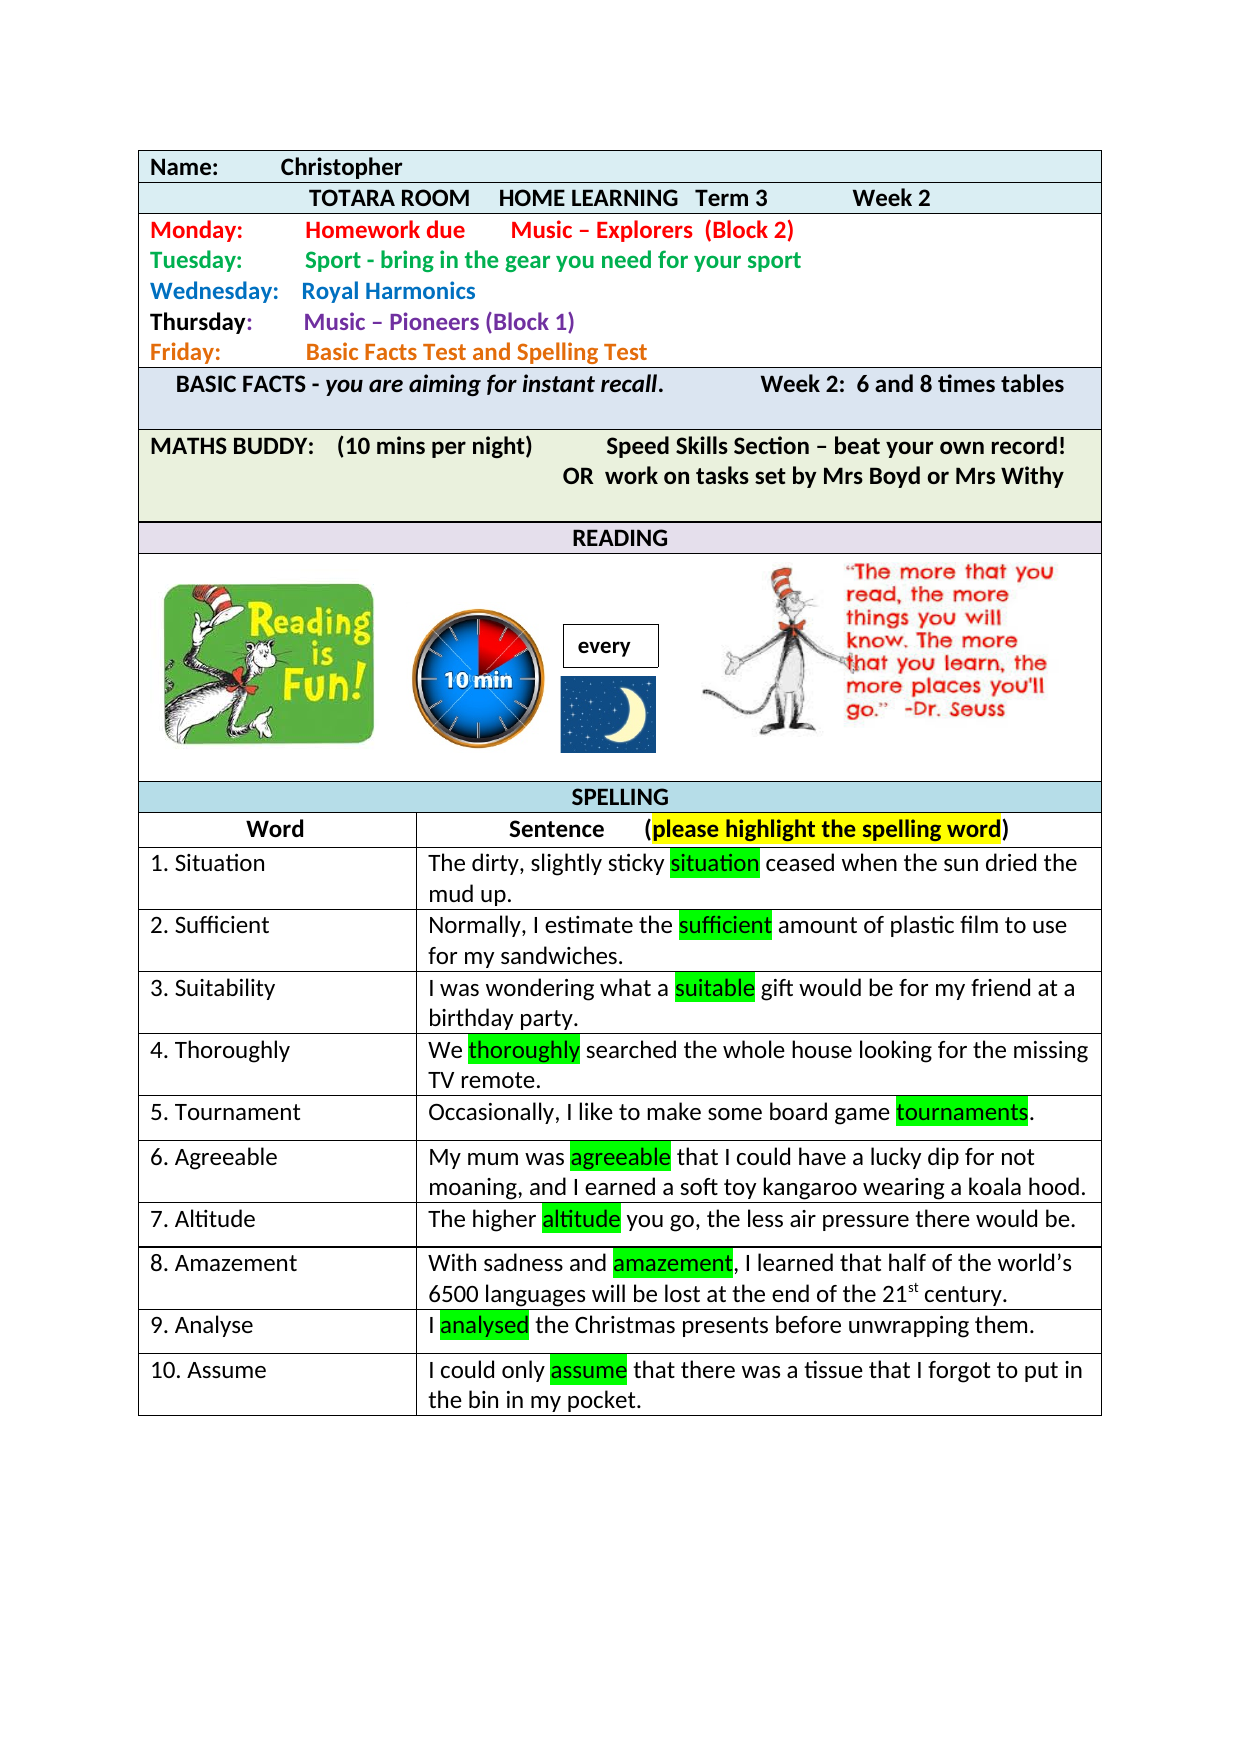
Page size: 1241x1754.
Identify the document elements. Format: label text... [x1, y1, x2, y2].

table_header Name: Christopher [139, 151, 1101, 182]
picture [701, 554, 1071, 753]
table_cell 2. Sufficient [139, 910, 416, 971]
table_cell 5. Tournament [139, 1096, 416, 1139]
picture [406, 602, 550, 753]
table_cell My mum was agreeable that I could have a lucky dip for not moaning, and I earned a soft toy kangaroo wearing a koala hood. [417, 1141, 1101, 1202]
table_cell Normally, I estimate the sufficient amount of plastic film to use for my sandwiches. [417, 910, 1101, 971]
table_cell We thoroughly searched the whole house looking for the missing TV remote. [417, 1034, 1101, 1095]
table_cell 8. Amazement [139, 1248, 416, 1308]
table_cell I analysed the Christmas presents before unwrapping them. [417, 1310, 1101, 1353]
table_cell BASIC FACTS - you are aiming for instant recall. Week 2: 6 and 8 times tables [139, 368, 1101, 429]
table_cell 4. Thoroughly [139, 1034, 416, 1095]
table_cell READING [139, 523, 1101, 553]
table_cell The dirty, slightly sticky situation ceased when the sun dried the mud up. [417, 848, 1101, 909]
table_cell 9. Analyse [139, 1310, 416, 1353]
table_cell Occasionally, I like to make some board game tournaments. [417, 1096, 1101, 1139]
table_cell With sadness and amazement, I learned that half of the world’s 6500 languages will be lost at the end of the 21st century. [417, 1248, 1101, 1308]
picture [150, 569, 385, 753]
table_cell I could only assume that there was a tissue that I forgot to put in the bin in my pocket. [417, 1354, 1101, 1415]
table_cell [139, 554, 1101, 781]
table_cell TOTARA ROOM HOME LEARNING Term 3 Week 2 [139, 183, 1101, 213]
table_cell MATHS BUDDY: (10 mins per night) Speed Skills Section – beat your own record! OR work on tasks set by Mrs Boyd or Mrs Withy [139, 430, 1101, 521]
table_cell SPELLING [139, 782, 1101, 812]
table_cell Sentence (please highlight the spelling word) [417, 813, 1101, 847]
picture [560, 676, 656, 753]
table_cell 10. Assume [139, 1354, 416, 1415]
table_cell 6. Agreeable [139, 1141, 416, 1202]
table_cell Word [139, 813, 416, 847]
table_cell The higher altitude you go, the less air pressure there would be. [417, 1203, 1101, 1246]
table_cell 1. Situation [139, 848, 416, 909]
table_cell Monday: Homework due Music – Explorers (Block 2) Tuesday: Sport - bring in the gear you need for your sport Wednesday: Royal Harmonics Thursday: Music – Pioneers (Block 1) Friday: Basic Facts Test and Spelling Test [139, 214, 1101, 367]
table_cell 3. Suitability [139, 972, 416, 1033]
table_cell I was wondering what a suitable gift would be for my friend at a birthday party. [417, 972, 1101, 1033]
table_cell 7. Altitude [139, 1203, 416, 1246]
